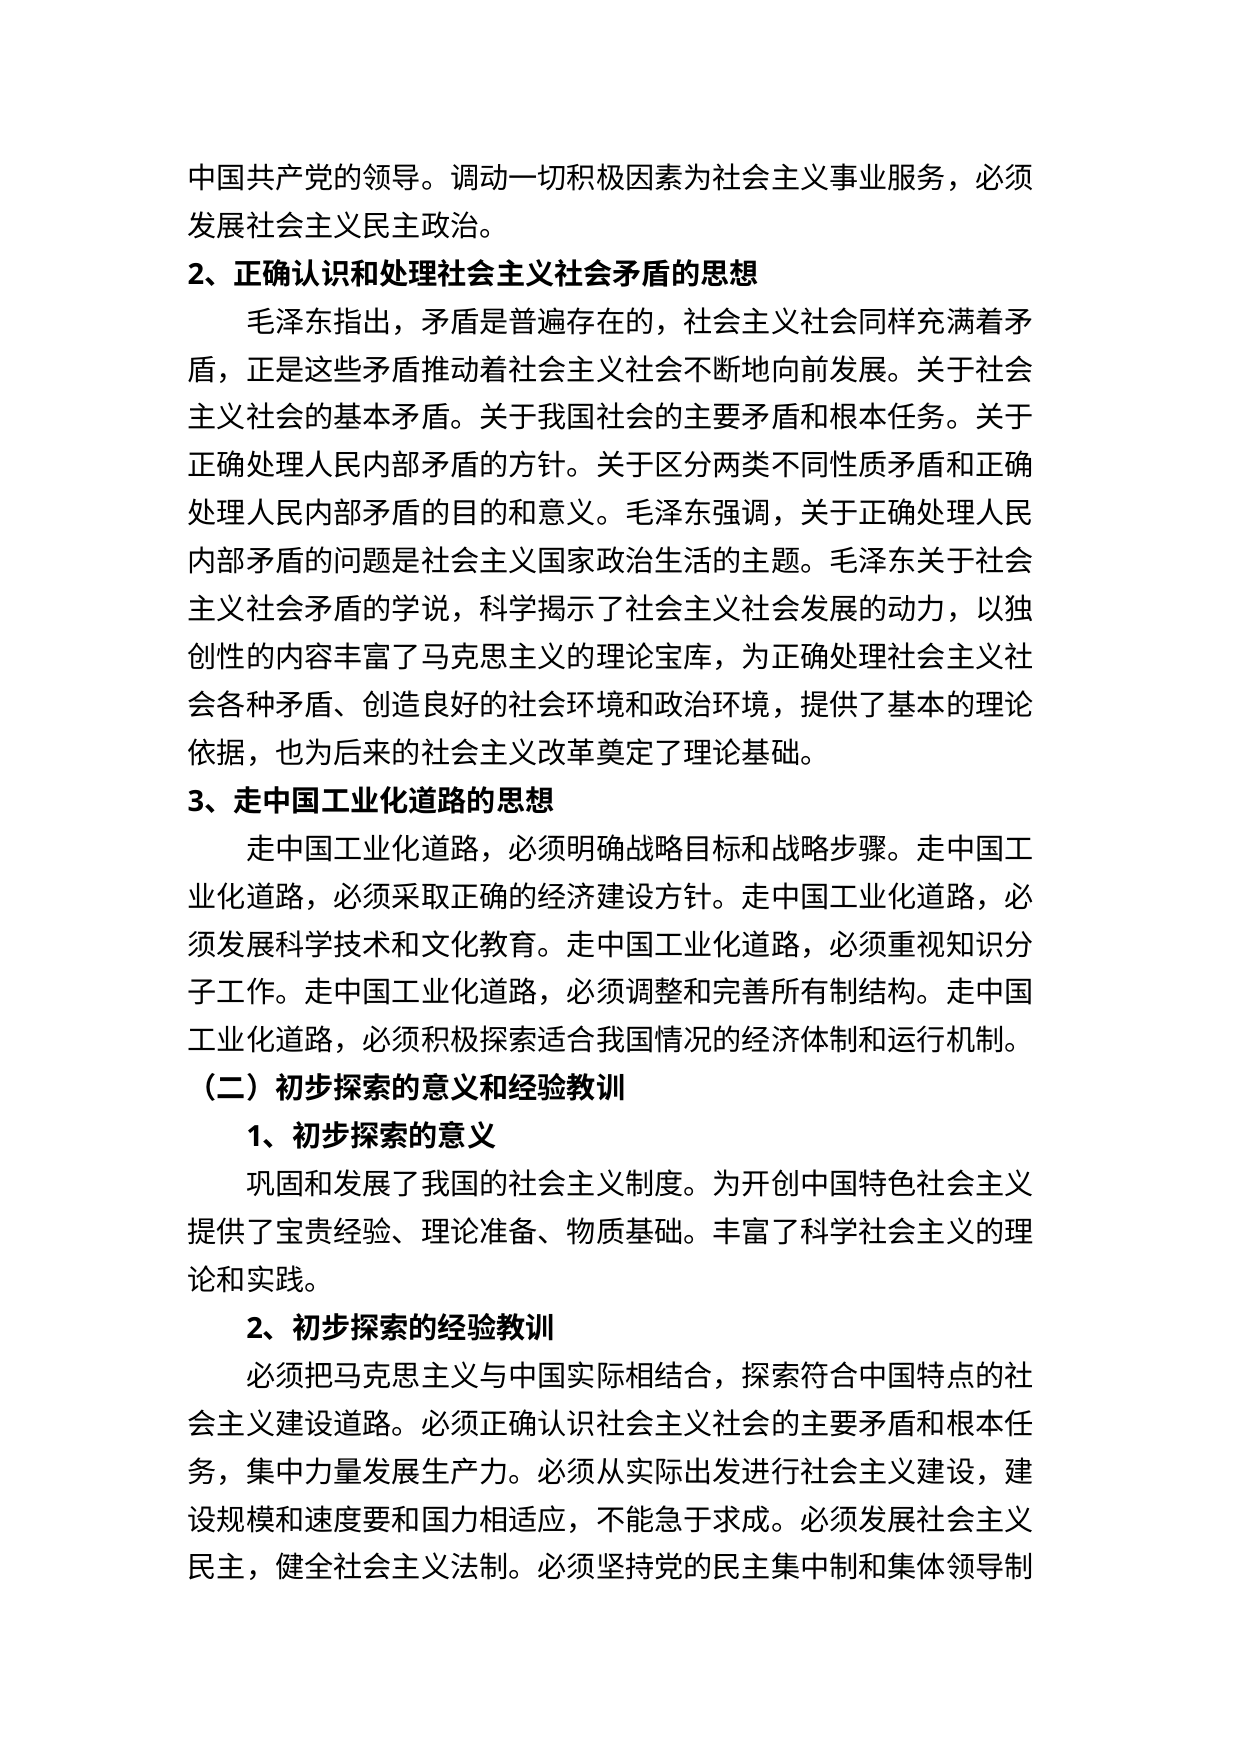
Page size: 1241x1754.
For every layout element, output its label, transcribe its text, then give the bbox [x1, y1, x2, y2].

text 1、初步探索的意义 [187, 1108, 1053, 1156]
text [187, 1348, 1053, 1587]
text 3、走中国工业化道路的思想 [187, 773, 1053, 821]
text 2、正确认识和处理社会主义社会矛盾的思想 [187, 246, 1053, 294]
text 2、初步探索的经验教训 [187, 1300, 1053, 1348]
text 巩固和发展了我国的社会主义制度。为开创中国特色社会主义提供了宝贵经验、理论准备、物质基础。丰富了科学社会主义的理论和实践。 [187, 1156, 1053, 1300]
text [187, 150, 1053, 246]
text 毛泽东指出，矛盾是普遍存在的，社会主义社会同样充满着矛盾，正是这些矛盾推动着社会主义社会不断地向前发展。关于社会主义社会的基本矛盾。关于我国社会的主要矛盾和根本任务。关于正确处理人民内部矛盾的方针。关于区分两类不同性质矛盾和正确处理人民内部矛盾的目的和意义。毛泽东强调，关于正确处理人民内部矛盾的问题是社会主义国家政治生活的主题。毛泽东关于社会主义社会矛盾的学说，科学揭示了社会主义社会发展的动力，以独创性的内容丰富了马克思主义的理论宝库，为正确处理社会主义社会各种矛盾、创造良好的社会环境和政治环境，提供了基本的理论依据，也为后来的社会主义改革奠定了理论基础。 [187, 294, 1053, 773]
subtitle （二）初步探索的意义和经验教训 [187, 1060, 1053, 1108]
text 走中国工业化道路，必须明确战略目标和战略步骤。走中国工业化道路，必须采取正确的经济建设方针。走中国工业化道路，必须发展科学技术和文化教育。走中国工业化道路，必须重视知识分子工作。走中国工业化道路，必须调整和完善所有制结构。走中国工业化道路，必须积极探索适合我国情况的经济体制和运行机制。 [187, 821, 1053, 1060]
